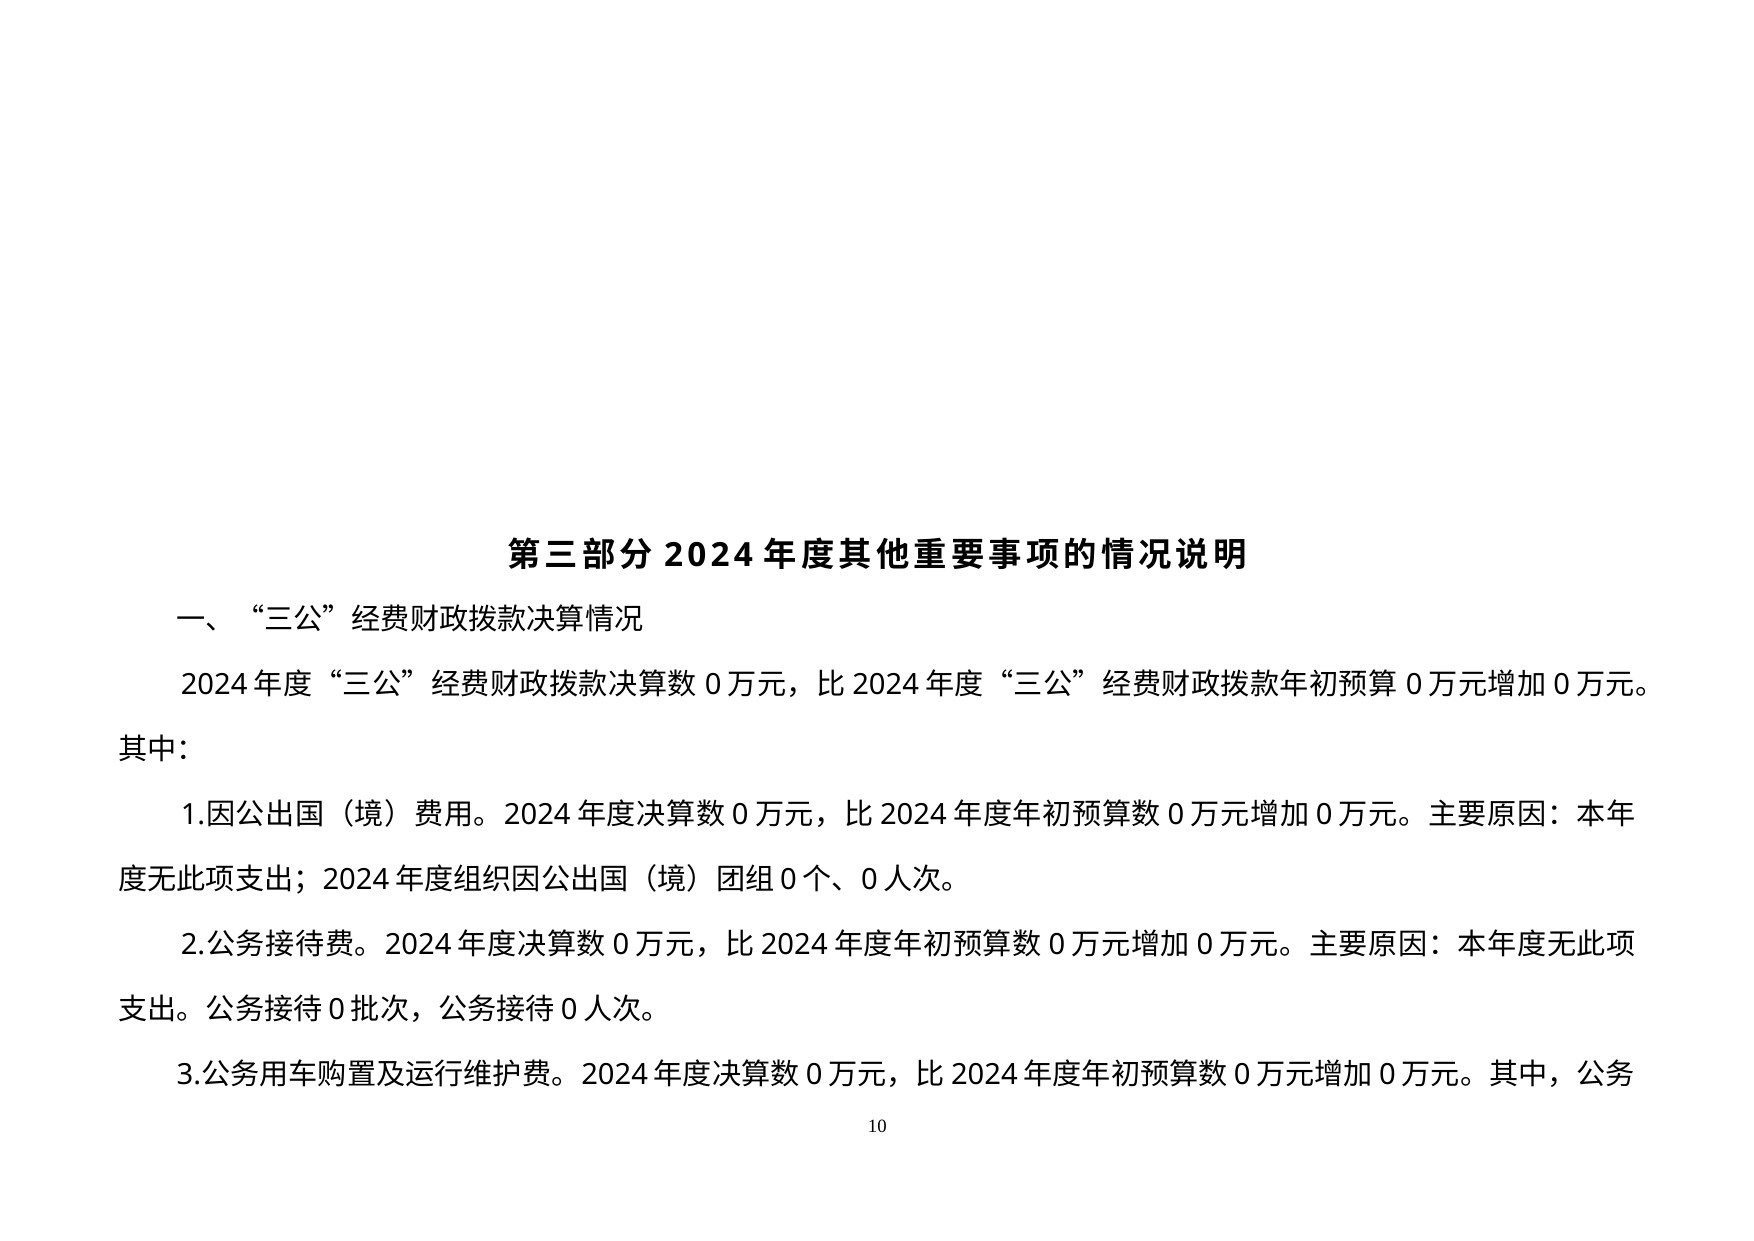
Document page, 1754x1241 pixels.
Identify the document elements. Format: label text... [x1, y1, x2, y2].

text 一、“三公”经费财政拨款决算情况 [118, 584, 1636, 649]
text 1.因公出国（境）费用。2024年度决算数0万元，比2024年度年初预算数0万元增加0万元。主要原因：本年度无此项支出；2024年度组织因公出国（境）团组0个、0人次。 [118, 779, 1636, 909]
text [118, 1039, 1636, 1104]
text 2024年度“三公”经费财政拨款决算数0万元，比2024年度“三公”经费财政拨款年初预算0万元增加0万元。其中： [118, 649, 1636, 779]
text 2.公务接待费。2024年度决算数0万元，比2024年度年初预算数0万元增加0万元。主要原因：本年度无此项支出。公务接待0批次，公务接待0人次。 [118, 909, 1636, 1039]
text 第三部分2024年度其他重要事项的情况说明 [118, 519, 1636, 584]
